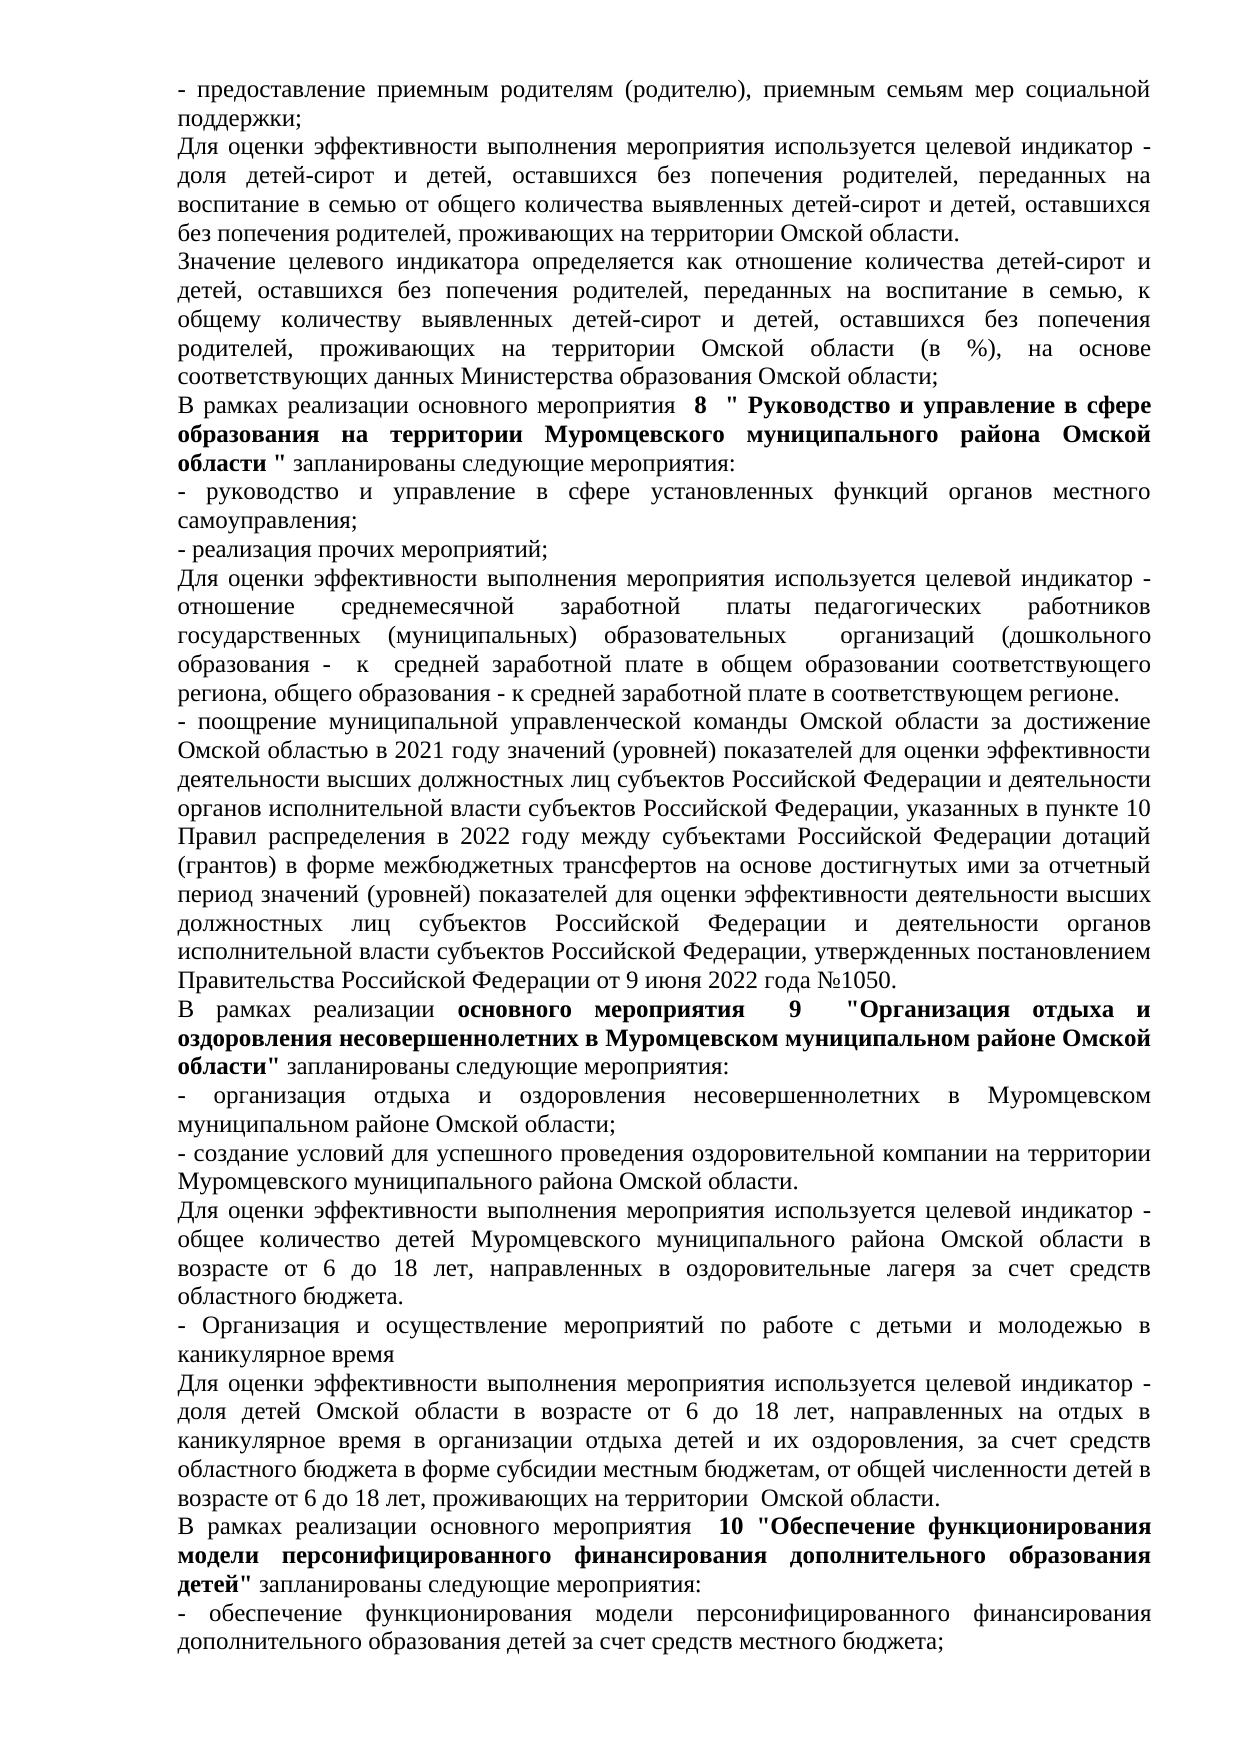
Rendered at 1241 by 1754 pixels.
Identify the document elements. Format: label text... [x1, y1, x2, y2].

text - руководство и управление в сфере установленных функций органов местного самоуправления; [177, 476, 1152, 534]
text Значение целевого индикатора определяется как отношение количества детей-сирот и детей, оставшихся без попечения родителей, переданных на воспитание в семью, к общему количеству выявленных детей-сирот и детей, оставшихся без попечения родителей, проживающих на территории Омской области (в %), на основе соответствующих данных Министерства образования Омской области; [177, 246, 1152, 390]
text В рамках реализации основного мероприятия 9 "Организация отдыха и оздоровления несовершеннолетних в Муромцевском муниципальном районе Омской области" запланированы следующие мероприятия: [177, 994, 1152, 1080]
text - создание условий для успешного проведения оздоровительной компании на территории Муромцевского муниципального района Омской области. [177, 1138, 1152, 1195]
text - обеспечение функционирования модели персонифицированного финансирования дополнительного образования детей за счет средств местного бюджета; [177, 1598, 1152, 1655]
text - реализация прочих мероприятий; [177, 534, 1152, 563]
text - поощрение муниципальной управленческой команды Омской области за достижение Омской областью в 2021 году значений (уровней) показателей для оценки эффективности деятельности высших должностных лиц субъектов Российской Федерации и деятельности органов исполнительной власти субъектов Российской Федерации, указанных в пункте 10 Правил распределения в 2022 году между субъектами Российской Федерации дотаций (грантов) в форме межбюджетных трансфертов на основе достигнутых ими за отчетный период значений (уровней) показателей для оценки эффективности деятельности высших должностных лиц субъектов Российской Федерации и деятельности органов исполнительной власти субъектов Российской Федерации, утвержденных постановлением Правительства Российской Федерации от 9 июня 2022 года №1050. [177, 706, 1152, 994]
text - предоставление приемным родителям (родителю), приемным семьям мер социальной поддержки; [177, 74, 1152, 131]
text - Организация и осуществление мероприятий по работе с детьми и молодежью в каникулярное время [177, 1310, 1152, 1368]
text Для оценки эффективности выполнения мероприятия используется целевой индикатор - отношение среднемесячной заработной платы педагогических работников государственных (муниципальных) образовательных организаций (дошкольного образования - к средней заработной плате в общем образовании соответствующего региона, общего образования - к средней заработной плате в соответствующем регионе. [177, 563, 1152, 706]
text Для оценки эффективности выполнения мероприятия используется целевой индикатор - доля детей Омской области в возрасте от 6 до 18 лет, направленных на отдых в каникулярное время в организации отдыха детей и их оздоровления, за счет средств областного бюджета в форме субсидии местным бюджетам, от общей численности детей в возрасте от 6 до 18 лет, проживающих на территории Омской области. [177, 1368, 1152, 1511]
text - организация отдыха и оздоровления несовершеннолетних в Муромцевском муниципальном районе Омской области; [177, 1080, 1152, 1138]
text В рамках реализации основного мероприятия 10 "Обеспечение функционирования модели персонифицированного финансирования дополнительного образования детей" запланированы следующие мероприятия: [177, 1511, 1152, 1598]
text Для оценки эффективности выполнения мероприятия используется целевой индикатор - доля детей-сирот и детей, оставшихся без попечения родителей, переданных на воспитание в семью от общего количества выявленных детей-сирот и детей, оставшихся без попечения родителей, проживающих на территории Омской области. [177, 131, 1152, 246]
text В рамках реализации основного мероприятия 8 " Руководство и управление в сфере образования на территории Муромцевского муниципального района Омской области " запланированы следующие мероприятия: [177, 390, 1152, 476]
text Для оценки эффективности выполнения мероприятия используется целевой индикатор - общее количество детей Муромцевского муниципального района Омской области в возрасте от 6 до 18 лет, направленных в оздоровительные лагеря за счет средств областного бюджета. [177, 1195, 1152, 1310]
